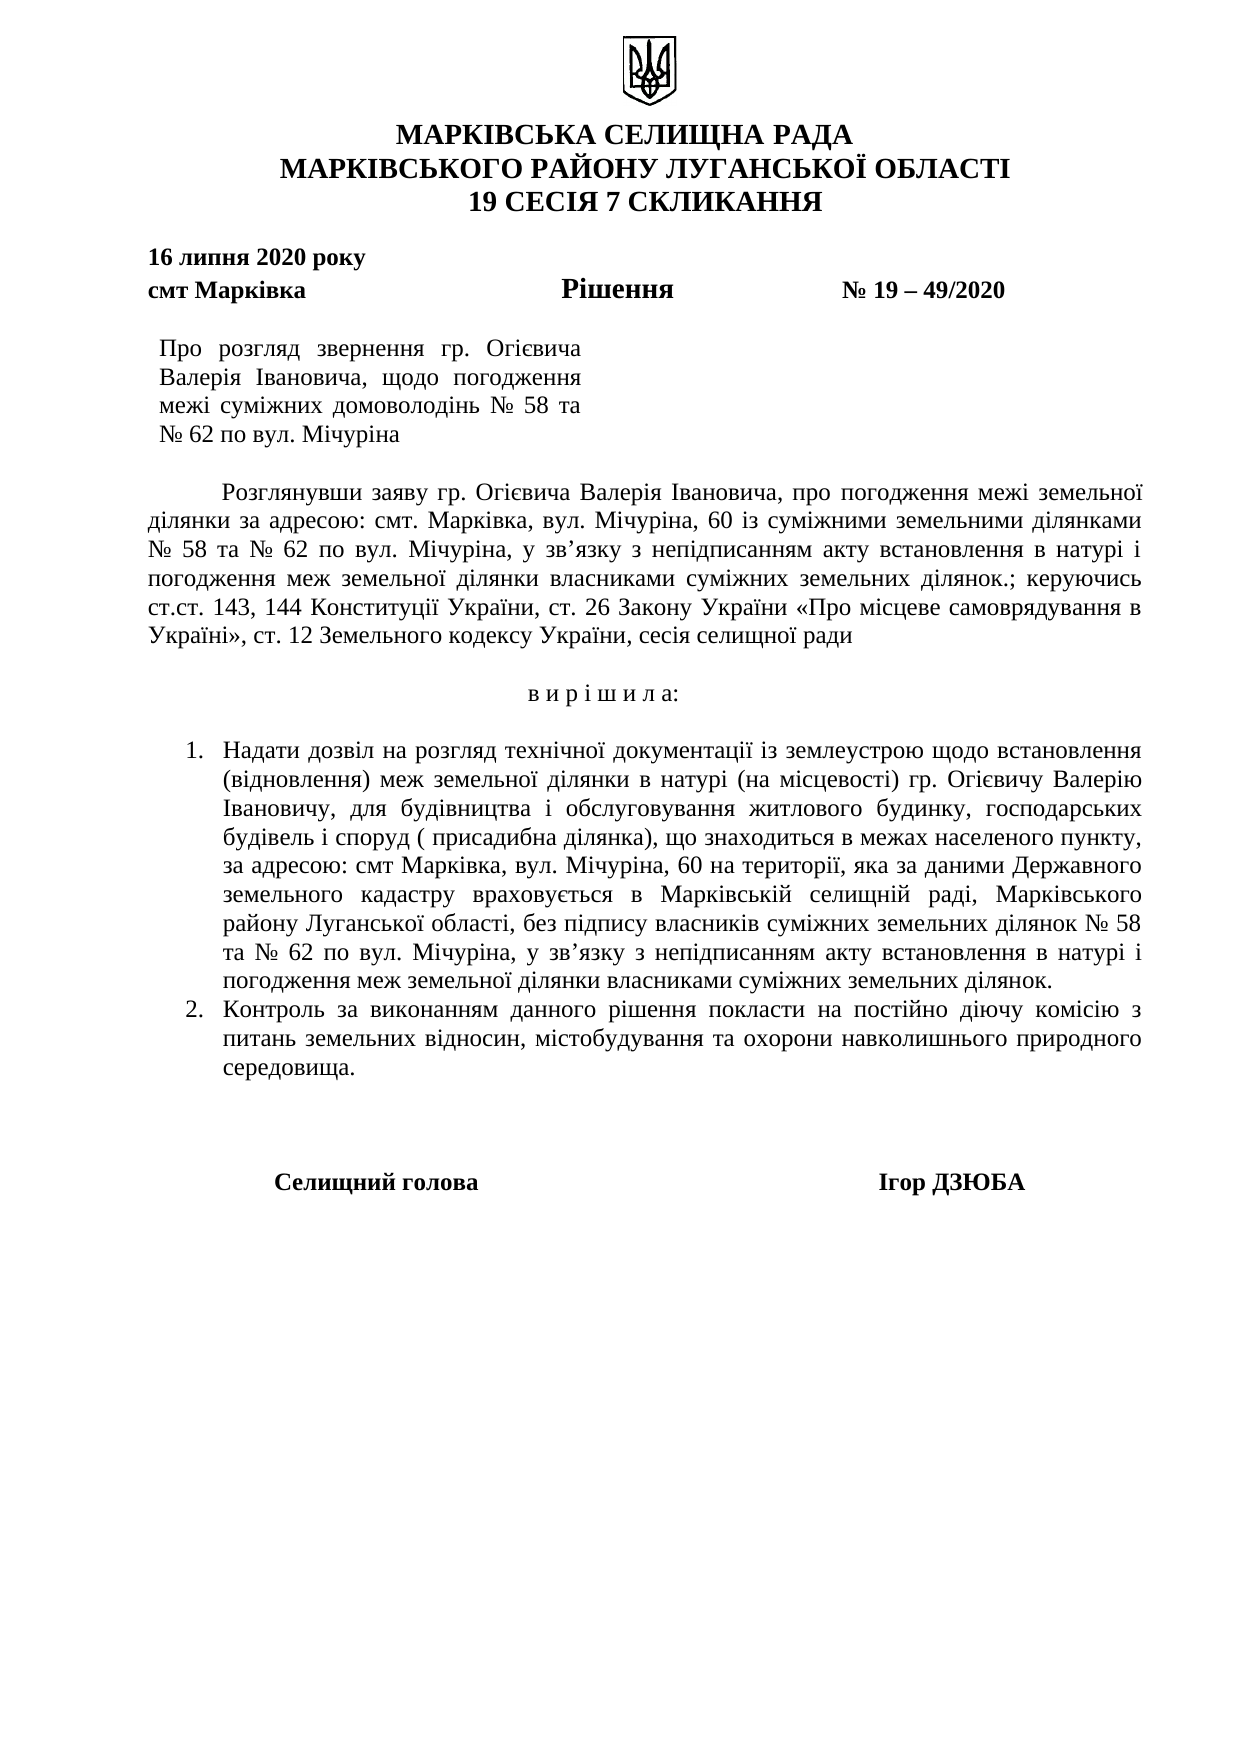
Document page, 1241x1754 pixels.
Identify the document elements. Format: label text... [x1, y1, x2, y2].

list Надати дозвіл на розгляд технічної документації із землеустрою щодо встановлення (відновлення) меж земельної ділянки в натурі (на місцевості) гр. Огієвичу Валерію Івановичу, для будівництва і обслуговування житлового будинку, господарських будівель і споруд ( присадибна ділянка), що знаходиться в межах населеного пункту, за адресою: смт Марківка, вул. Мічуріна, 60 на території, яка за даними Державного земельного кадастру враховується в Марківській селищній раді, Марківського району Луганської області, без підпису власників суміжних земельних ділянок № 58 та № 62 по вул. Мічуріна, у зв’язку з непідписанням акту встановлення в натурі і погодження меж земельної ділянки власниками суміжних земельних ділянок. [185, 736, 1143, 994]
table_header Про розгляд звернення гр. Огієвича Валерія Івановича, щодо погодження межі суміжних домоволодінь № 58 та № 62 по вул. Мічуріна [148, 333, 601, 448]
text Селищний голова Ігор ДЗЮБА [148, 1167, 1152, 1196]
subtitle МАРКІВСЬКОГО РАЙОНУ ЛУГАНСЬКОЇ ОБЛАСТІ [148, 151, 1143, 184]
subtitle МАРКІВСЬКА СЕЛИЩНА РАДА [148, 117, 1143, 151]
text смт Марківка Рішення № 19 – 49/2020 [148, 271, 1143, 304]
picture [623, 36, 677, 106]
text 19 СЕСІЯ 7 СКЛИКАННЯ [148, 184, 1143, 218]
list Контроль за виконанням данного рішення покласти на постійно діючу комісію з питань земельних відносин, містобудування та охорони навколишнього природного середовища. [185, 994, 1143, 1081]
text 16 липня 2020 року [148, 242, 1143, 271]
text Розглянувши заяву гр. Огієвича Валерія Івановича, про погодження межі земельної ділянки за адресою: смт. Марківка, вул. Мічуріна, 60 із суміжними земельними ділянками № 58 та № 62 по вул. Мічуріна, у зв’язку з непідписанням акту встановлення в натурі і погодження меж земельної ділянки власниками суміжних земельних ділянок.; керуючись ст.ст. 143, 144 Конституції України, ст. 26 Закону України «Про місцеве самоврядування в Україні», ст. 12 Земельного кодексу України, сесія селищної ради [148, 477, 1143, 649]
text в и р і ш и л а: [148, 678, 1143, 707]
